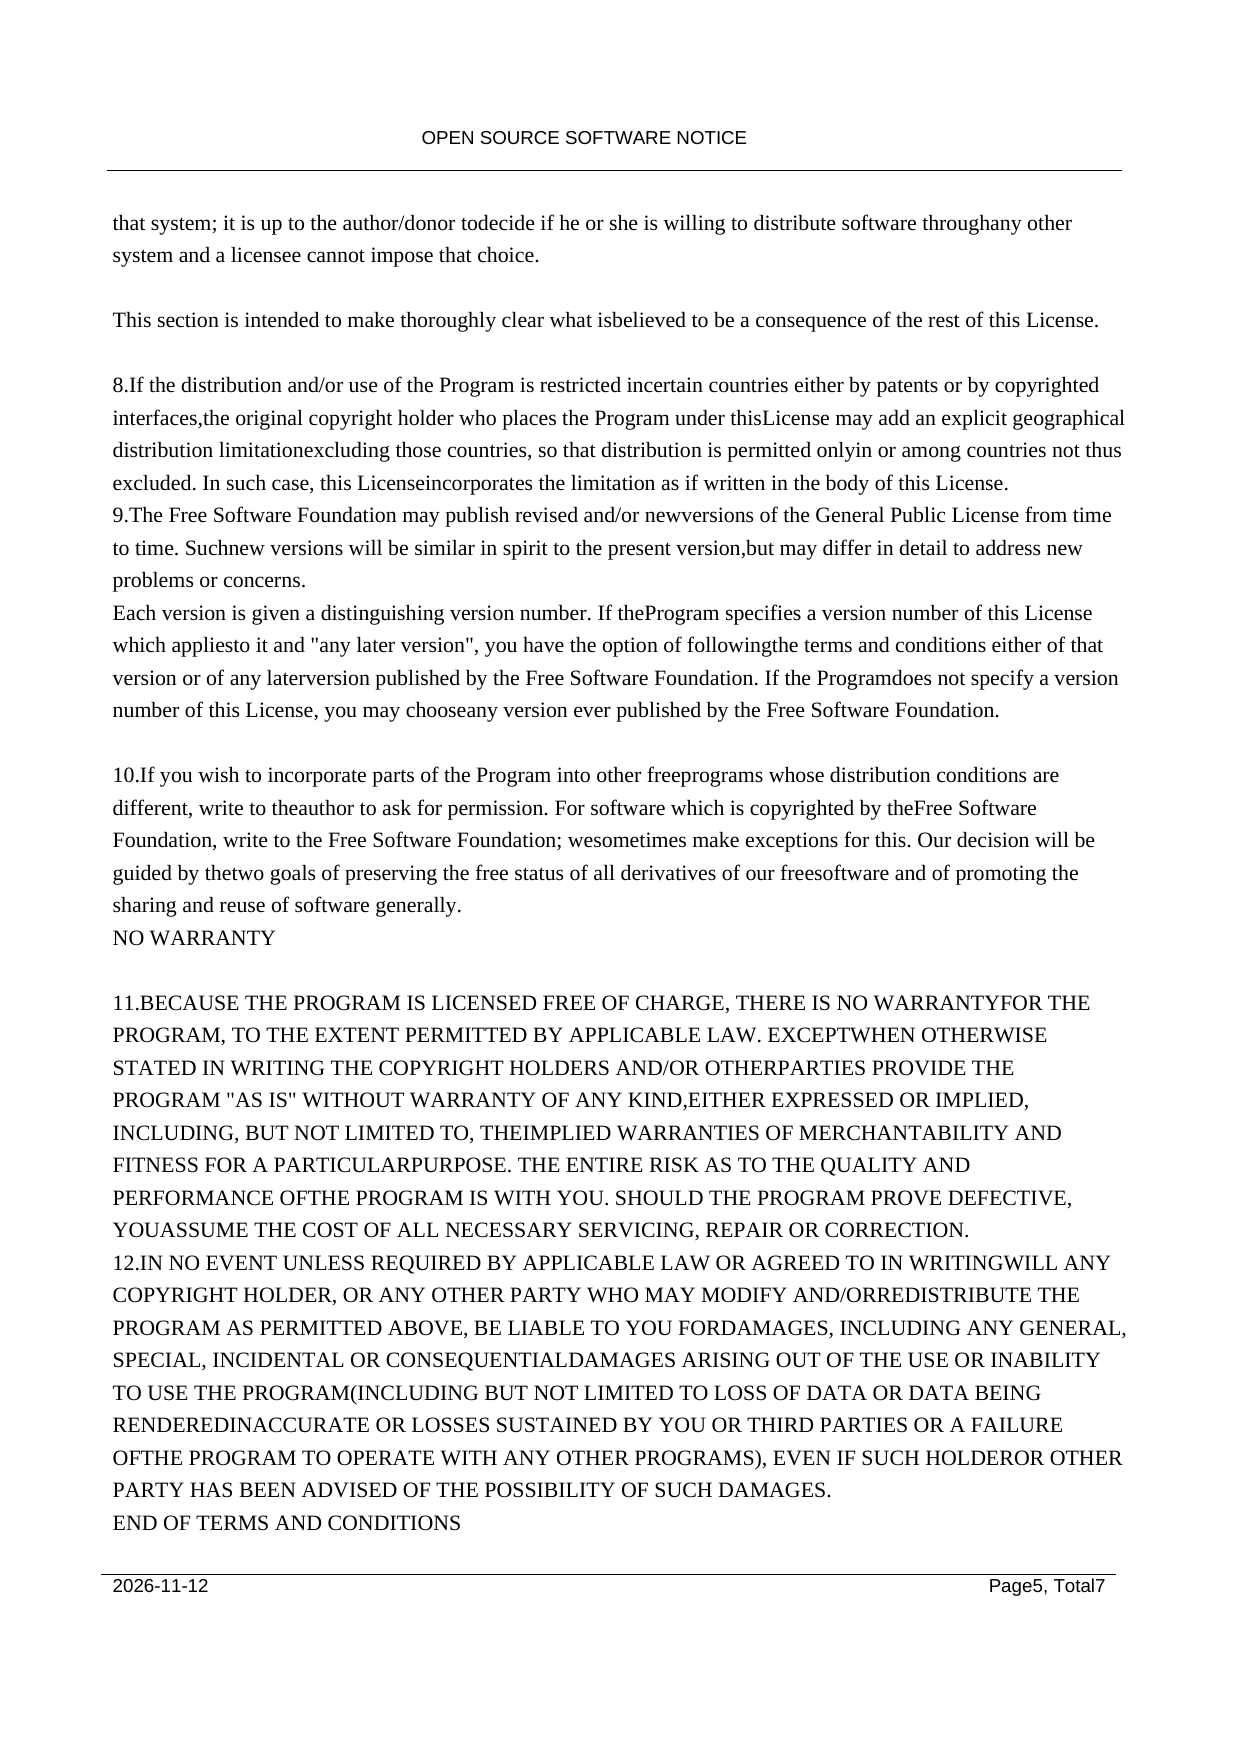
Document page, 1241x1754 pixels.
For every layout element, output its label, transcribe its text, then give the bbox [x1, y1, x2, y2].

text 10.If you wish to incorporate parts of the Program into other freeprograms whose distribution conditions are different, write to theauthor to ask for permission. For software which is copyrighted by theFree Software Foundation, write to the Free Software Foundation; wesometimes make exceptions for this. Our decision will be guided by thetwo goals of preserving the free status of all derivatives of our freesoftware and of promoting the sharing and reuse of software generally. [112, 759, 1128, 921]
text 9.The Free Software Foundation may publish revised and/or newversions of the General Public License from time to time. Suchnew versions will be similar in spirit to the present version,but may differ in detail to address new problems or concerns. [112, 499, 1128, 596]
text This section is intended to make thoroughly clear what isbelieved to be a consequence of the rest of this License. [112, 304, 1128, 336]
text NO WARRANTY [112, 921, 1128, 954]
text 8.If the distribution and/or use of the Program is restricted incertain countries either by patents or by copyrighted interfaces,the original copyright holder who places the Program under thisLicense may add an explicit geographical distribution limitationexcluding those countries, so that distribution is permitted onlyin or among countries not thus excluded. In such case, this Licenseincorporates the limitation as if written in the body of this License. [112, 369, 1128, 499]
text 12.IN NO EVENT UNLESS REQUIRED BY APPLICABLE LAW OR AGREED TO IN WRITINGWILL ANY COPYRIGHT HOLDER, OR ANY OTHER PARTY WHO MAY MODIFY AND/ORREDISTRIBUTE THE PROGRAM AS PERMITTED ABOVE, BE LIABLE TO YOU FORDAMAGES, INCLUDING ANY GENERAL, SPECIAL, INCIDENTAL OR CONSEQUENTIALDAMAGES ARISING OUT OF THE USE OR INABILITY TO USE THE PROGRAM(INCLUDING BUT NOT LIMITED TO LOSS OF DATA OR DATA BEING RENDEREDINACCURATE OR LOSSES SUSTAINED BY YOU OR THIRD PARTIES OR A FAILURE OFTHE PROGRAM TO OPERATE WITH ANY OTHER PROGRAMS), EVEN IF SUCH HOLDEROR OTHER PARTY HAS BEEN ADVISED OF THE POSSIBILITY OF SUCH DAMAGES. [112, 1246, 1128, 1506]
text Each version is given a distinguishing version number. If theProgram specifies a version number of this License which appliesto it and "any later version", you have the option of followingthe terms and conditions either of that version or of any laterversion published by the Free Software Foundation. If the Programdoes not specify a version number of this License, you may chooseany version ever published by the Free Software Foundation. [112, 596, 1128, 726]
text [112, 206, 1128, 271]
text END OF TERMS AND CONDITIONS [112, 1506, 1128, 1539]
text 11.BECAUSE THE PROGRAM IS LICENSED FREE OF CHARGE, THERE IS NO WARRANTYFOR THE PROGRAM, TO THE EXTENT PERMITTED BY APPLICABLE LAW. EXCEPTWHEN OTHERWISE STATED IN WRITING THE COPYRIGHT HOLDERS AND/OR OTHERPARTIES PROVIDE THE PROGRAM "AS IS" WITHOUT WARRANTY OF ANY KIND,EITHER EXPRESSED OR IMPLIED, INCLUDING, BUT NOT LIMITED TO, THEIMPLIED WARRANTIES OF MERCHANTABILITY AND FITNESS FOR A PARTICULARPURPOSE. THE ENTIRE RISK AS TO THE QUALITY AND PERFORMANCE OFTHE PROGRAM IS WITH YOU. SHOULD THE PROGRAM PROVE DEFECTIVE, YOUASSUME THE COST OF ALL NECESSARY SERVICING, REPAIR OR CORRECTION. [112, 986, 1128, 1246]
